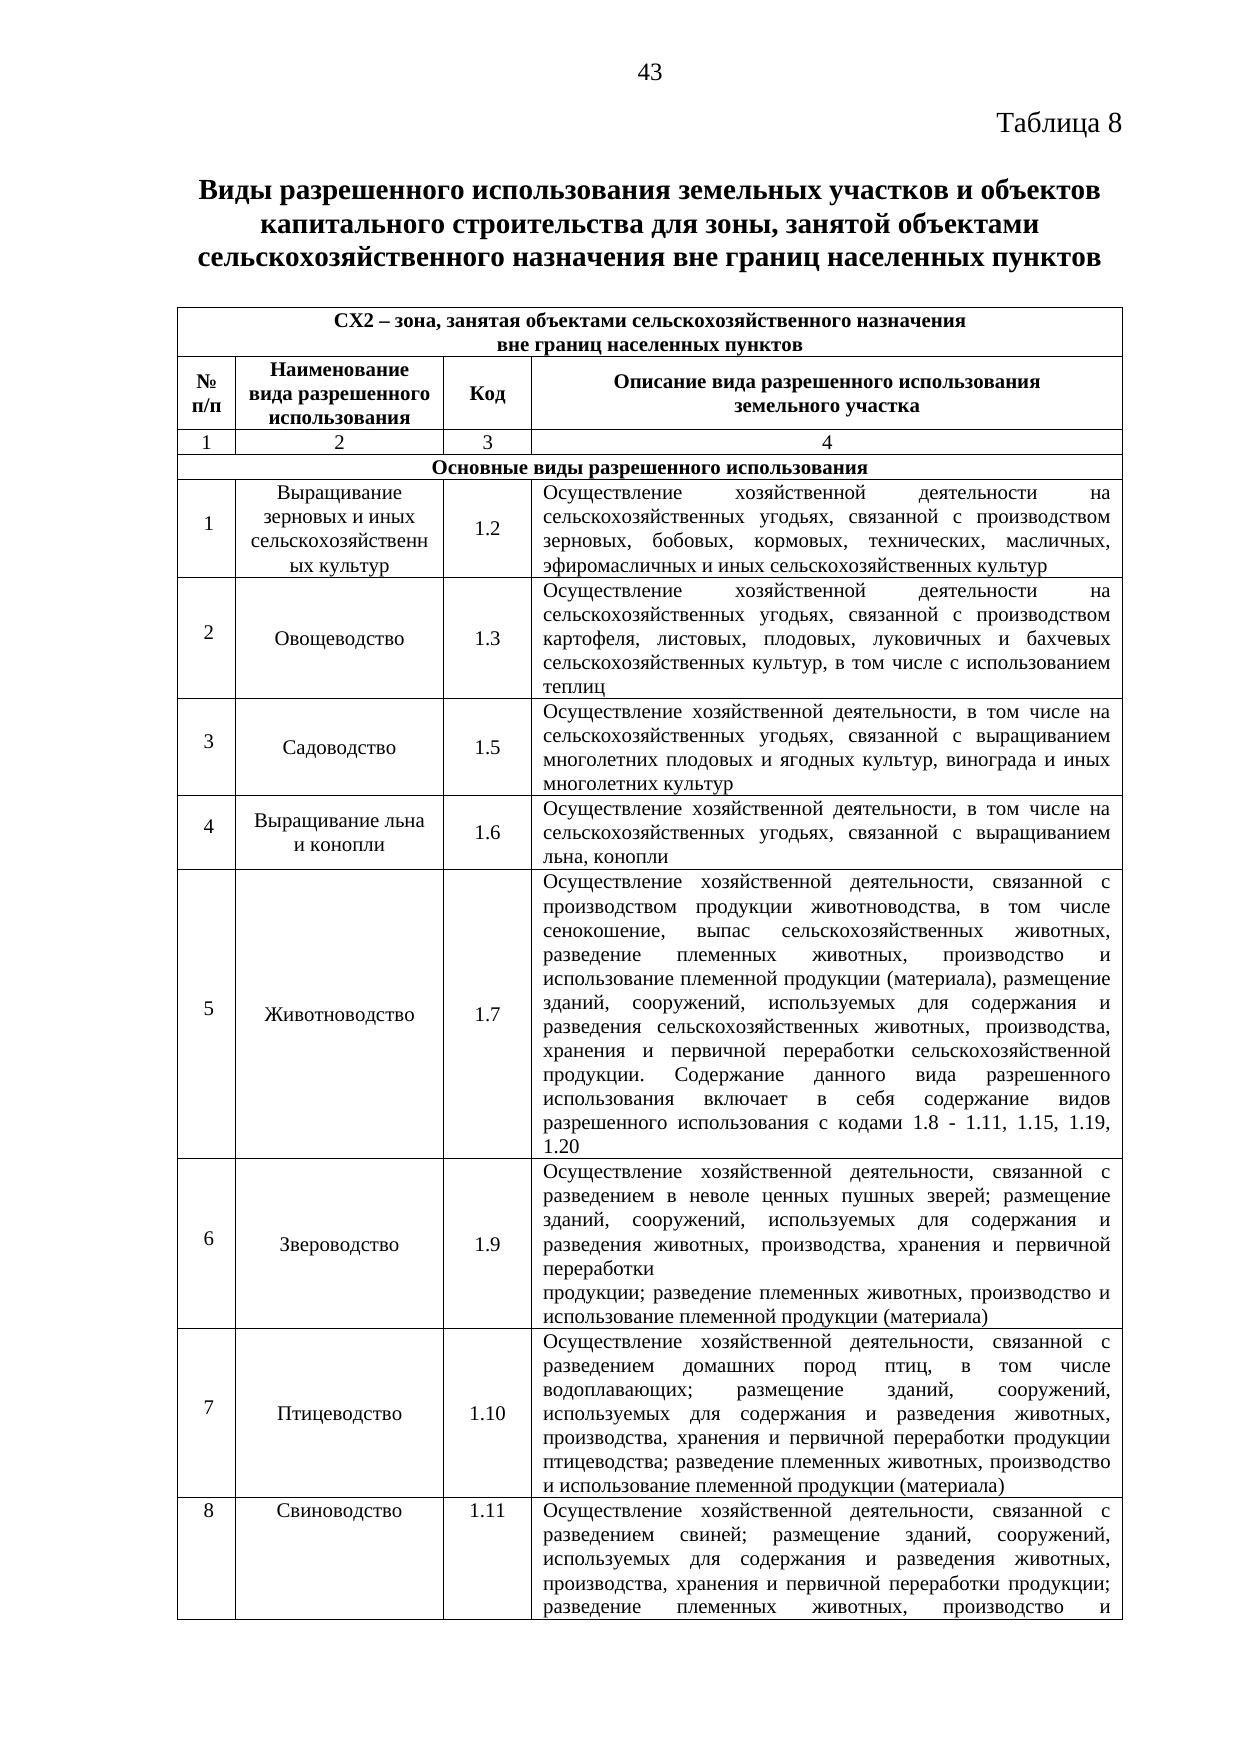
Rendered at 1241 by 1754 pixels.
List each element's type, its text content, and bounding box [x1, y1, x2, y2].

table_cell 1.5 [444, 699, 531, 795]
table_cell [178, 699, 235, 795]
table_cell [178, 480, 235, 577]
table_cell [178, 1498, 235, 1618]
table_cell 3 [444, 430, 531, 454]
table_cell Садоводство [236, 699, 443, 795]
table_cell Выращивание зерновых и иных сельскохозяйственных культур [236, 480, 443, 577]
table_cell 1.10 [444, 1329, 531, 1497]
table_cell Осуществление хозяйственной деятельности, связанной с разведением в неволе ценных пушных зверей; размещение зданий, сооружений, используемых для содержания и разведения животных, производства, хранения и первичной переработки продукции; разведение племенных животных, производство и использование племенной продукции (материала) [532, 1159, 1122, 1328]
table_cell 1.3 [444, 578, 531, 698]
table_cell Животноводство [236, 870, 443, 1158]
table_cell 1.7 [444, 870, 531, 1158]
table_header СХ2 – зона, занятая объектами сельскохозяйственного назначения вне границ населенных пунктов [178, 308, 1122, 356]
table_cell Осуществление хозяйственной деятельности на сельскохозяйственных угодьях, связанной с производством зерновых, бобовых, кормовых, технических, масличных, эфиромасличных и иных сельскохозяйственных культур [532, 480, 1122, 577]
table_cell Осуществление хозяйственной деятельности, связанной с производством продукции животноводства, в том числе сенокошение, выпас сельскохозяйственных животных, разведение племенных животных, производство и использование племенной продукции (материала), размещение зданий, сооружений, используемых для содержания и разведения сельскохозяйственных животных, производства, хранения и первичной переработки сельскохозяйственной продукции. Содержание данного вида разрешенного использования включает в себя содержание видов разрешенного использования с кодами 1.8 - 1.11, 1.15, 1.19, 1.20 [532, 870, 1122, 1158]
table_cell Осуществление хозяйственной деятельности на сельскохозяйственных угодьях, связанной с производством картофеля, листовых, плодовых, луковичных и бахчевых сельскохозяйственных культур, в том числе с использованием теплиц [532, 578, 1122, 698]
table_cell 1.2 [444, 480, 531, 577]
table_cell Свиноводство [236, 1498, 443, 1618]
table_cell № п/п [178, 357, 235, 429]
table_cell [532, 1498, 1122, 1618]
table_cell 1 [178, 430, 235, 454]
table_cell Описание вида разрешенного использования земельного участка [532, 357, 1122, 429]
table_cell Осуществление хозяйственной деятельности, связанной с разведением домашних пород птиц, в том числе водоплавающих; размещение зданий, сооружений, используемых для содержания и разведения животных, производства, хранения и первичной переработки продукции птицеводства; разведение племенных животных, производство и использование племенной продукции (материала) [532, 1329, 1122, 1497]
table_cell Звероводство [236, 1159, 443, 1328]
table_cell Код [444, 357, 531, 429]
table_cell 1.9 [444, 1159, 531, 1328]
table_cell Осуществление хозяйственной деятельности, в том числе на сельскохозяйственных угодьях, связанной с выращиванием льна, конопли [532, 796, 1122, 868]
table_cell 4 [532, 430, 1122, 454]
list Виды разрешенного использования земельных участков и объектов капитального строительства для зоны, занятой объектами сельскохозяйственного назначения вне границ населенных пунктов [177, 172, 1122, 273]
list Таблица 8 [177, 105, 1122, 139]
table_cell Овощеводство [236, 578, 443, 698]
table_cell 1.11 [444, 1498, 531, 1618]
table_cell Осуществление хозяйственной деятельности, в том числе на сельскохозяйственных угодьях, связанной с выращиванием многолетних плодовых и ягодных культур, винограда и иных многолетних культур [532, 699, 1122, 795]
table_cell [178, 1329, 235, 1497]
table_cell Выращивание льна и конопли [236, 796, 443, 868]
table_cell Птицеводство [236, 1329, 443, 1497]
table_cell 1.6 [444, 796, 531, 868]
table_cell Наименование вида разрешенного использования [236, 357, 443, 429]
table_cell [178, 796, 235, 868]
table_cell Основные виды разрешенного использования [178, 455, 1122, 479]
table_cell [178, 870, 235, 1158]
table_cell 2 [236, 430, 443, 454]
table_cell [178, 578, 235, 698]
table_cell [178, 1159, 235, 1328]
